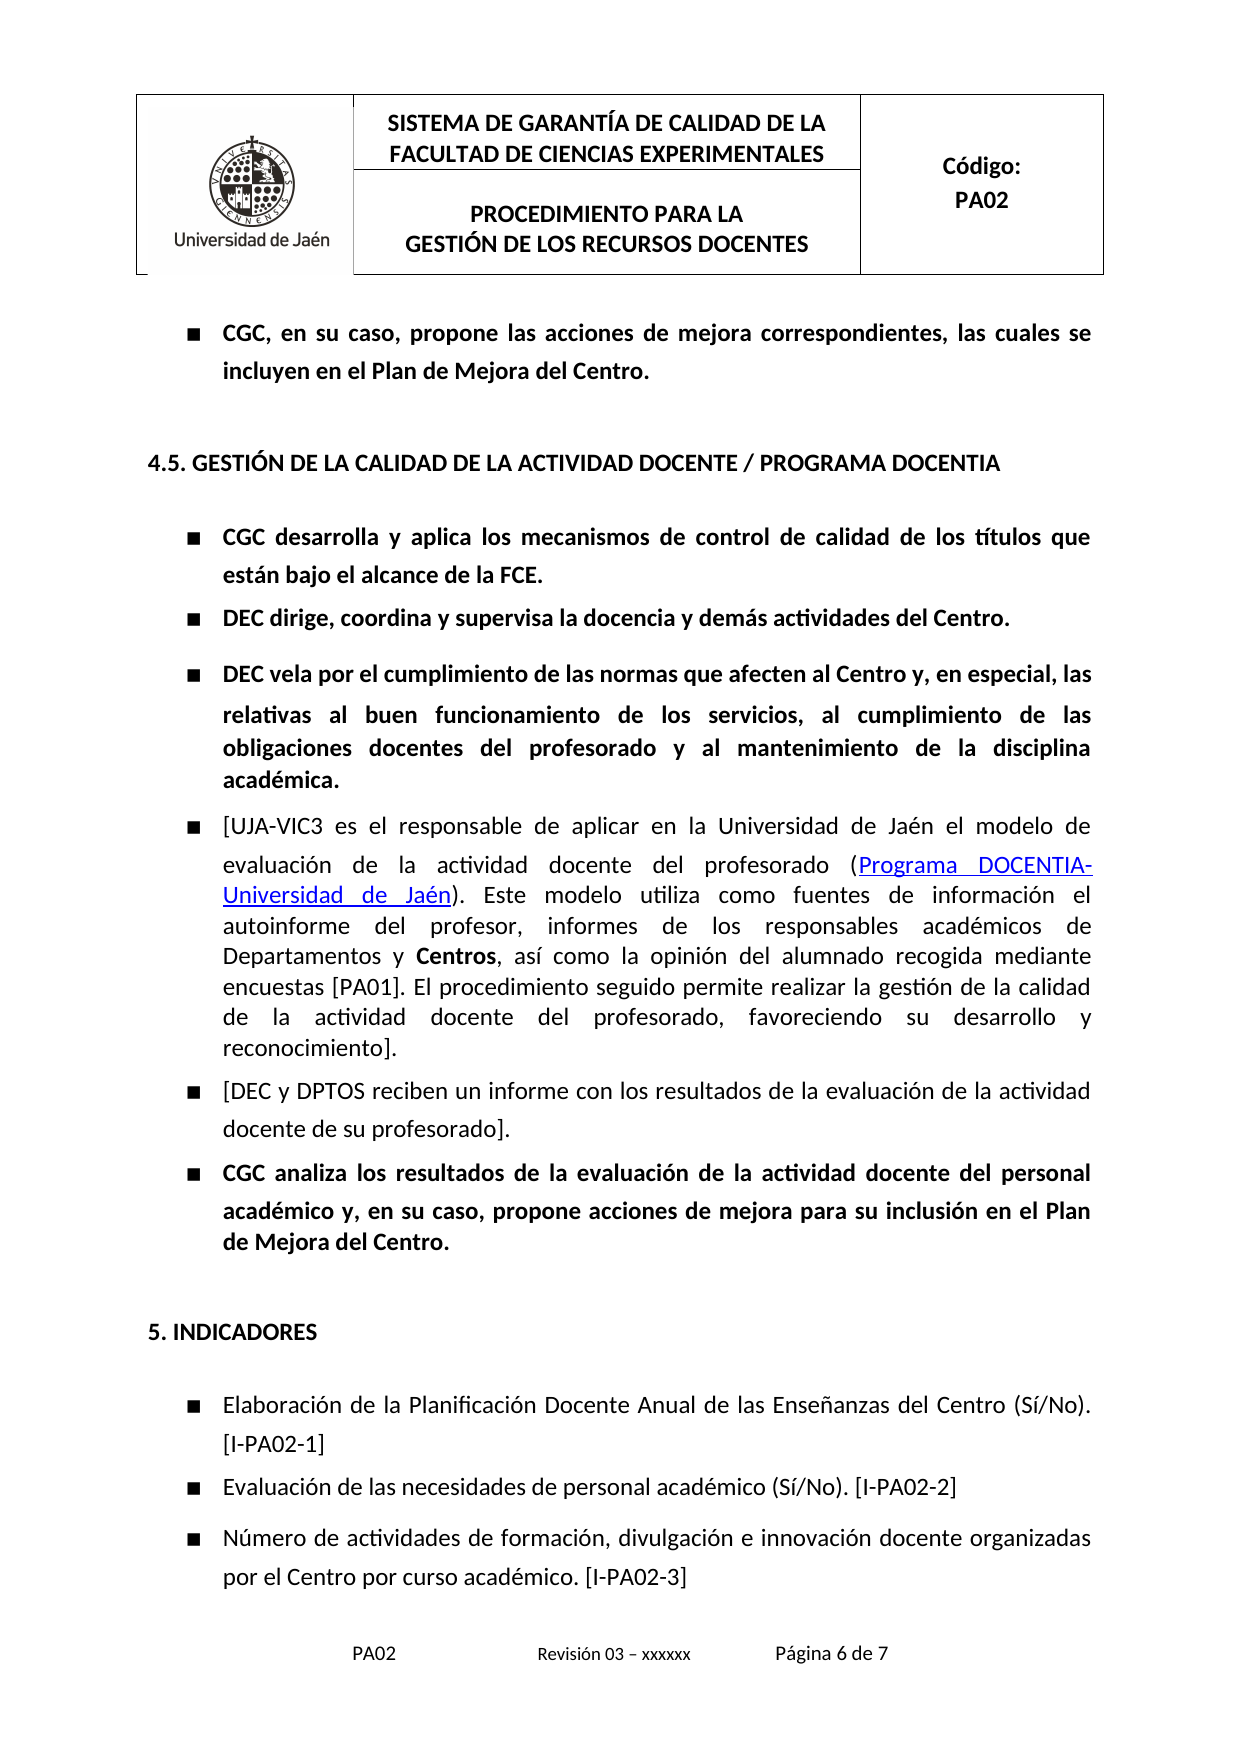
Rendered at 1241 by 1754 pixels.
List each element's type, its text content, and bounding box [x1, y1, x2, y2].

list DEC dirige, coordina y supervisa la docencia y demás actividades del Centro. [185, 590, 1092, 641]
text 4.5. GESTIÓN DE LA CALIDAD DE LA ACTIVIDAD DOCENTE / PROGRAMA DOCENTIA [148, 447, 1092, 477]
list [DEC y DPTOS reciben un informe con los resultados de la evaluación de la actividad docente de su profesorado]. [185, 1062, 1092, 1144]
list [UJA-VIC3 es el responsable de aplicar en la Universidad de Jaén el modelo de evaluación de la actividad docente del profesorado (Programa DOCENTIA-Universidad de Jaén). Este modelo utiliza como fuentes de información el autoinforme del profesor, informes de los responsables académicos de Departamentos y Centros, así como la opinión del alumnado recogida mediante encuestas [PA01]. El procedimiento seguido permite realizar la gestión de la calidad de la actividad docente del profesorado, favoreciendo su desarrollo y reconocimiento]. [185, 797, 1092, 1062]
list DEC vela por el cumplimiento de las normas que afecten al Centro y, en especial, las relativas al buen funcionamiento de los servicios, al cumplimiento de las obligaciones docentes del profesorado y al mantenimiento de la disciplina académica. [185, 645, 1092, 795]
list CGC analiza los resultados de la evaluación de la actividad docente del personal académico y, en su caso, propone acciones de mejora para su inclusión en el Plan de Mejora del Centro. [185, 1144, 1092, 1256]
list CGC, en su caso, propone las acciones de mejora correspondientes, las cuales se incluyen en el Plan de Mejora del Centro. [185, 304, 1092, 386]
picture [147, 107, 354, 275]
list Evaluación de las necesidades de personal académico (Sí/No). [I-PA02-2] [185, 1458, 1092, 1510]
text 5. INDICADORES [148, 1316, 1092, 1346]
list CGC desarrolla y aplica los mecanismos de control de calidad de los títulos que están bajo el alcance de la FCE. [185, 508, 1092, 590]
list Número de actividades de formación, divulgación e innovación docente organizadas por el Centro por curso académico. [I-PA02-3] [185, 1510, 1092, 1592]
list Elaboración de la Planificación Docente Anual de las Enseñanzas del Centro (Sí/No). [I-PA02-1] [185, 1377, 1092, 1458]
